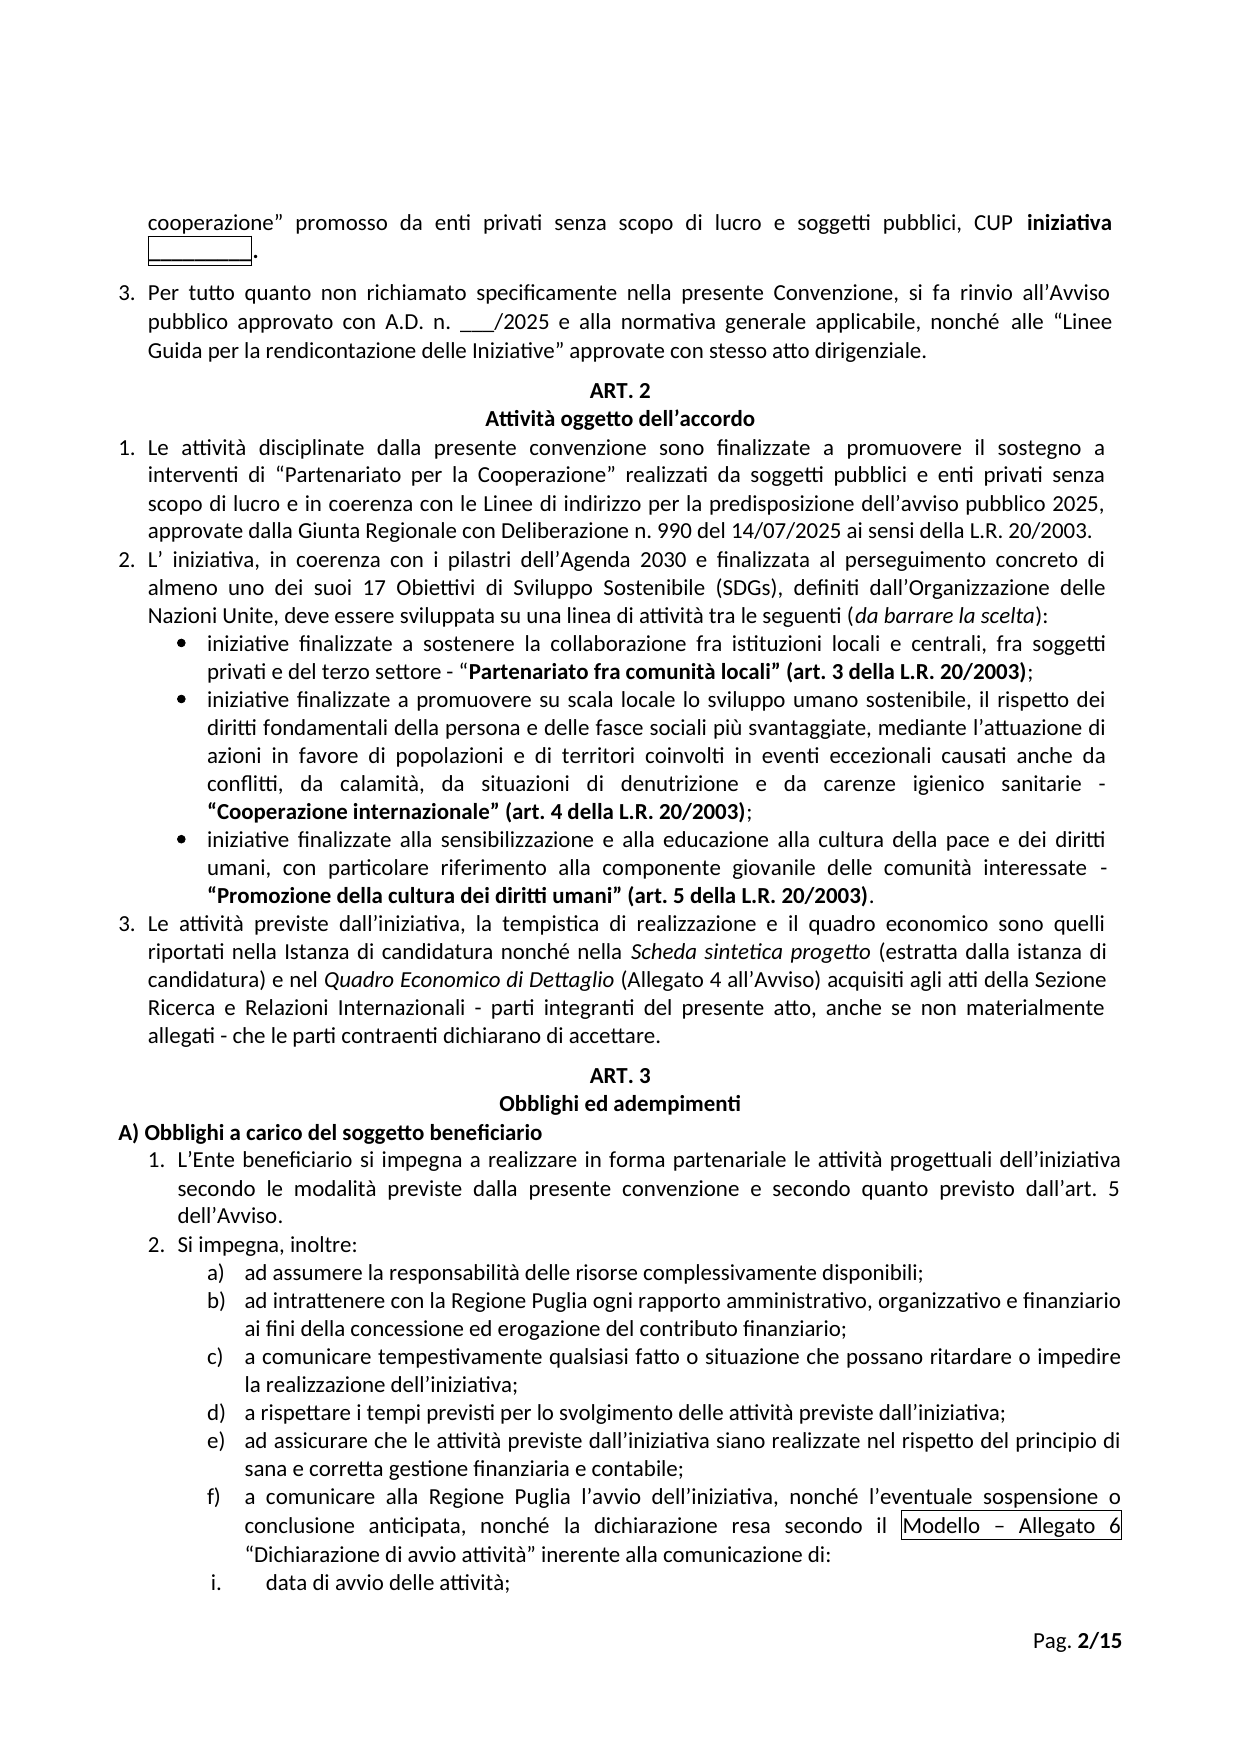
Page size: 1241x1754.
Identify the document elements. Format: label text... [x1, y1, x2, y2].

text ART. 2 [118, 377, 1122, 404]
list ad assumere la responsabilità delle risorse complessivamente disponibili; [207, 1258, 1122, 1286]
list a comunicare alla Regione Puglia l’avvio dell’iniziativa, nonché l’eventuale sospensione o conclusione anticipata, nonché la dichiarazione resa secondo il Modello – Allegato 6 “Dichiarazione di avvio attività” inerente alla comunicazione di: [207, 1482, 1122, 1568]
list Le attività previste dall’iniziativa, la tempistica di realizzazione e il quadro economico sono quelli riportati nella Istanza di candidatura nonché nella Scheda sintetica progetto (estratta dalla istanza di candidatura) e nel Quadro Economico di Dettaglio (Allegato 4 all’Avviso) acquisiti agli atti della Sezione Ricerca e Relazioni Internazionali - parti integranti del presente atto, anche se non materialmente allegati - che le parti contraenti dichiarano di accettare. [118, 909, 1107, 1049]
text ART. 3 [118, 1062, 1122, 1089]
list a rispettare i tempi previsti per lo svolgimento delle attività previste dall’iniziativa; [207, 1398, 1122, 1426]
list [118, 208, 1112, 266]
list ad intrattenere con la Regione Puglia ogni rapporto amministrativo, organizzativo e finanziario ai fini della concessione ed erogazione del contributo finanziario; [207, 1286, 1122, 1342]
list iniziative finalizzate alla sensibilizzazione e alla educazione alla cultura della pace e dei diritti umani, con particolare riferimento alla componente giovanile delle comunità interessate - “Promozione della cultura dei diritti umani” (art. 5 della L.R. 20/2003). [177, 825, 1107, 909]
text Obblighi ed adempimenti [118, 1089, 1122, 1118]
list Si impegna, inoltre: [148, 1230, 1122, 1258]
list ad assicurare che le attività previste dall’iniziativa siano realizzate nel rispetto del principio di sana e corretta gestione finanziaria e contabile; [207, 1426, 1122, 1482]
text Attività oggetto dell’accordo [118, 404, 1122, 433]
list iniziative finalizzate a promuovere su scala locale lo sviluppo umano sostenibile, il rispetto dei diritti fondamentali della persona e delle fasce sociali più svantaggiate, mediante l’attuazione di azioni in favore di popolazioni e di territori coinvolti in eventi eccezionali causati anche da conflitti, da calamità, da situazioni di denutrizione e da carenze igienico sanitarie - “Cooperazione internazionale” (art. 4 della L.R. 20/2003); [177, 685, 1107, 825]
list Per tutto quanto non richiamato specificamente nella presente Convenzione, si fa rinvio all’Avviso pubblico approvato con A.D. n. ___/2025 e alla normativa generale applicabile, nonché alle “Linee Guida per la rendicontazione delle Iniziative” approvate con stesso atto dirigenziale. [118, 278, 1112, 364]
list data di avvio delle attività; [193, 1568, 1122, 1596]
list Le attività disciplinate dalla presente convenzione sono finalizzate a promuovere il sostegno a interventi di “Partenariato per la Cooperazione” realizzati da soggetti pubblici e enti privati senza scopo di lucro e in coerenza con le Linee di indirizzo per la predisposizione dell’avviso pubblico 2025, approvate dalla Giunta Regionale con Deliberazione n. 990 del 14/07/2025 ai sensi della L.R. 20/2003. [118, 433, 1107, 545]
list L’ iniziativa, in coerenza con i pilastri dell’Agenda 2030 e finalizzata al perseguimento concreto di almeno uno dei suoi 17 Obiettivi di Sviluppo Sostenibile (SDGs), definiti dall’Organizzazione delle Nazioni Unite, deve essere sviluppata su una linea di attività tra le seguenti (da barrare la scelta): [118, 545, 1107, 629]
text A) Obblighi a carico del soggetto beneficiario [118, 1118, 1122, 1146]
list iniziative finalizzate a sostenere la collaborazione fra istituzioni locali e centrali, fra soggetti privati e del terzo settore - “Partenariato fra comunità locali” (art. 3 della L.R. 20/2003); [177, 629, 1107, 685]
list L’Ente beneficiario si impegna a realizzare in forma partenariale le attività progettuali dell’iniziativa secondo le modalità previste dalla presente convenzione e secondo quanto previsto dall’art. 5 dell’Avviso. [148, 1146, 1122, 1230]
list a comunicare tempestivamente qualsiasi fatto o situazione che possano ritardare o impedire la realizzazione dell’iniziativa; [207, 1342, 1122, 1398]
